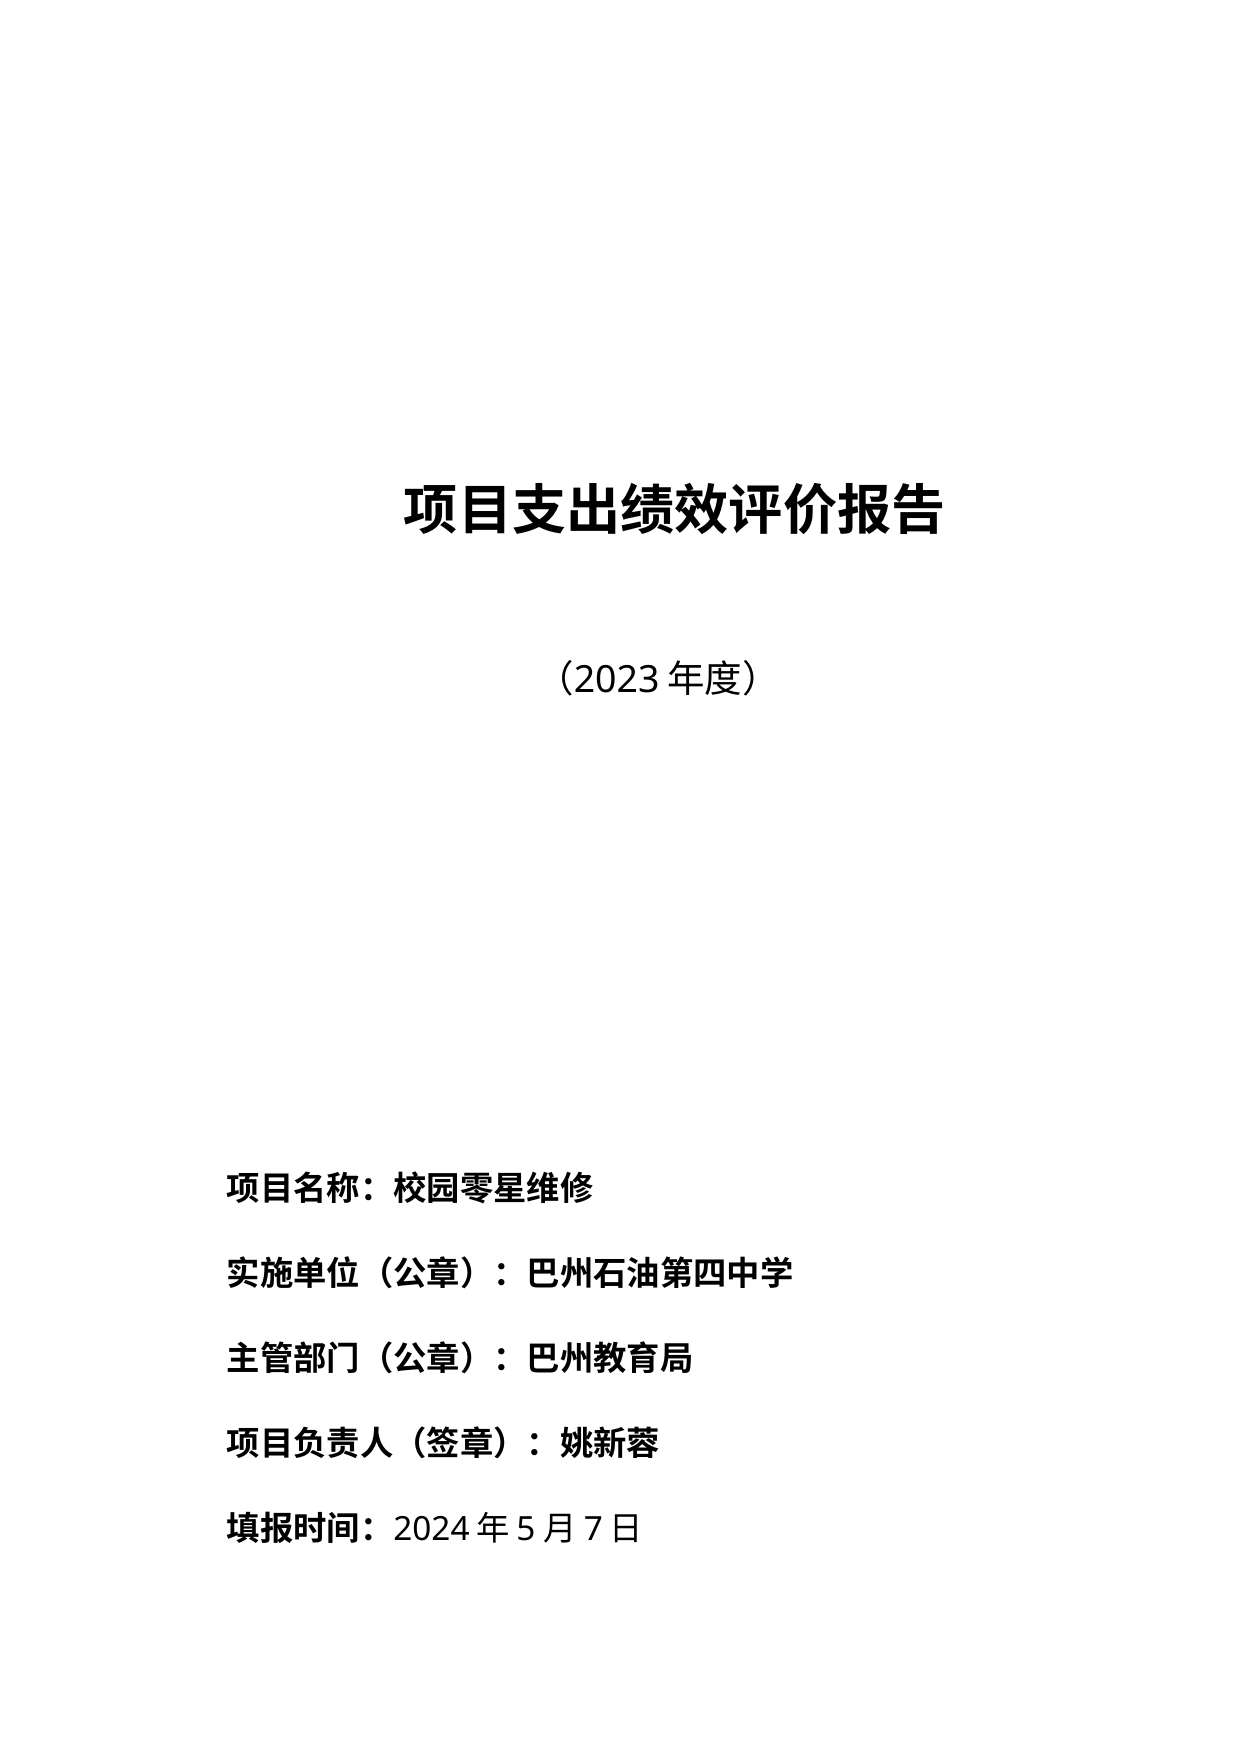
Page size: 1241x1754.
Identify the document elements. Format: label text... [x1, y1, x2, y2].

text （2023年度） [159, 634, 1081, 719]
text 项目支出绩效评价报告 [159, 464, 1081, 549]
text 项目负责人（签章）：姚新蓉 [159, 1399, 1081, 1484]
text 实施单位（公章）：巴州石油第四中学 [159, 1229, 1081, 1314]
text 项目名称：校园零星维修 [159, 1144, 1081, 1229]
text 填报时间：2024年5 月7日 [159, 1484, 1081, 1569]
text 主管部门（公章）：巴州教育局 [159, 1314, 1081, 1399]
